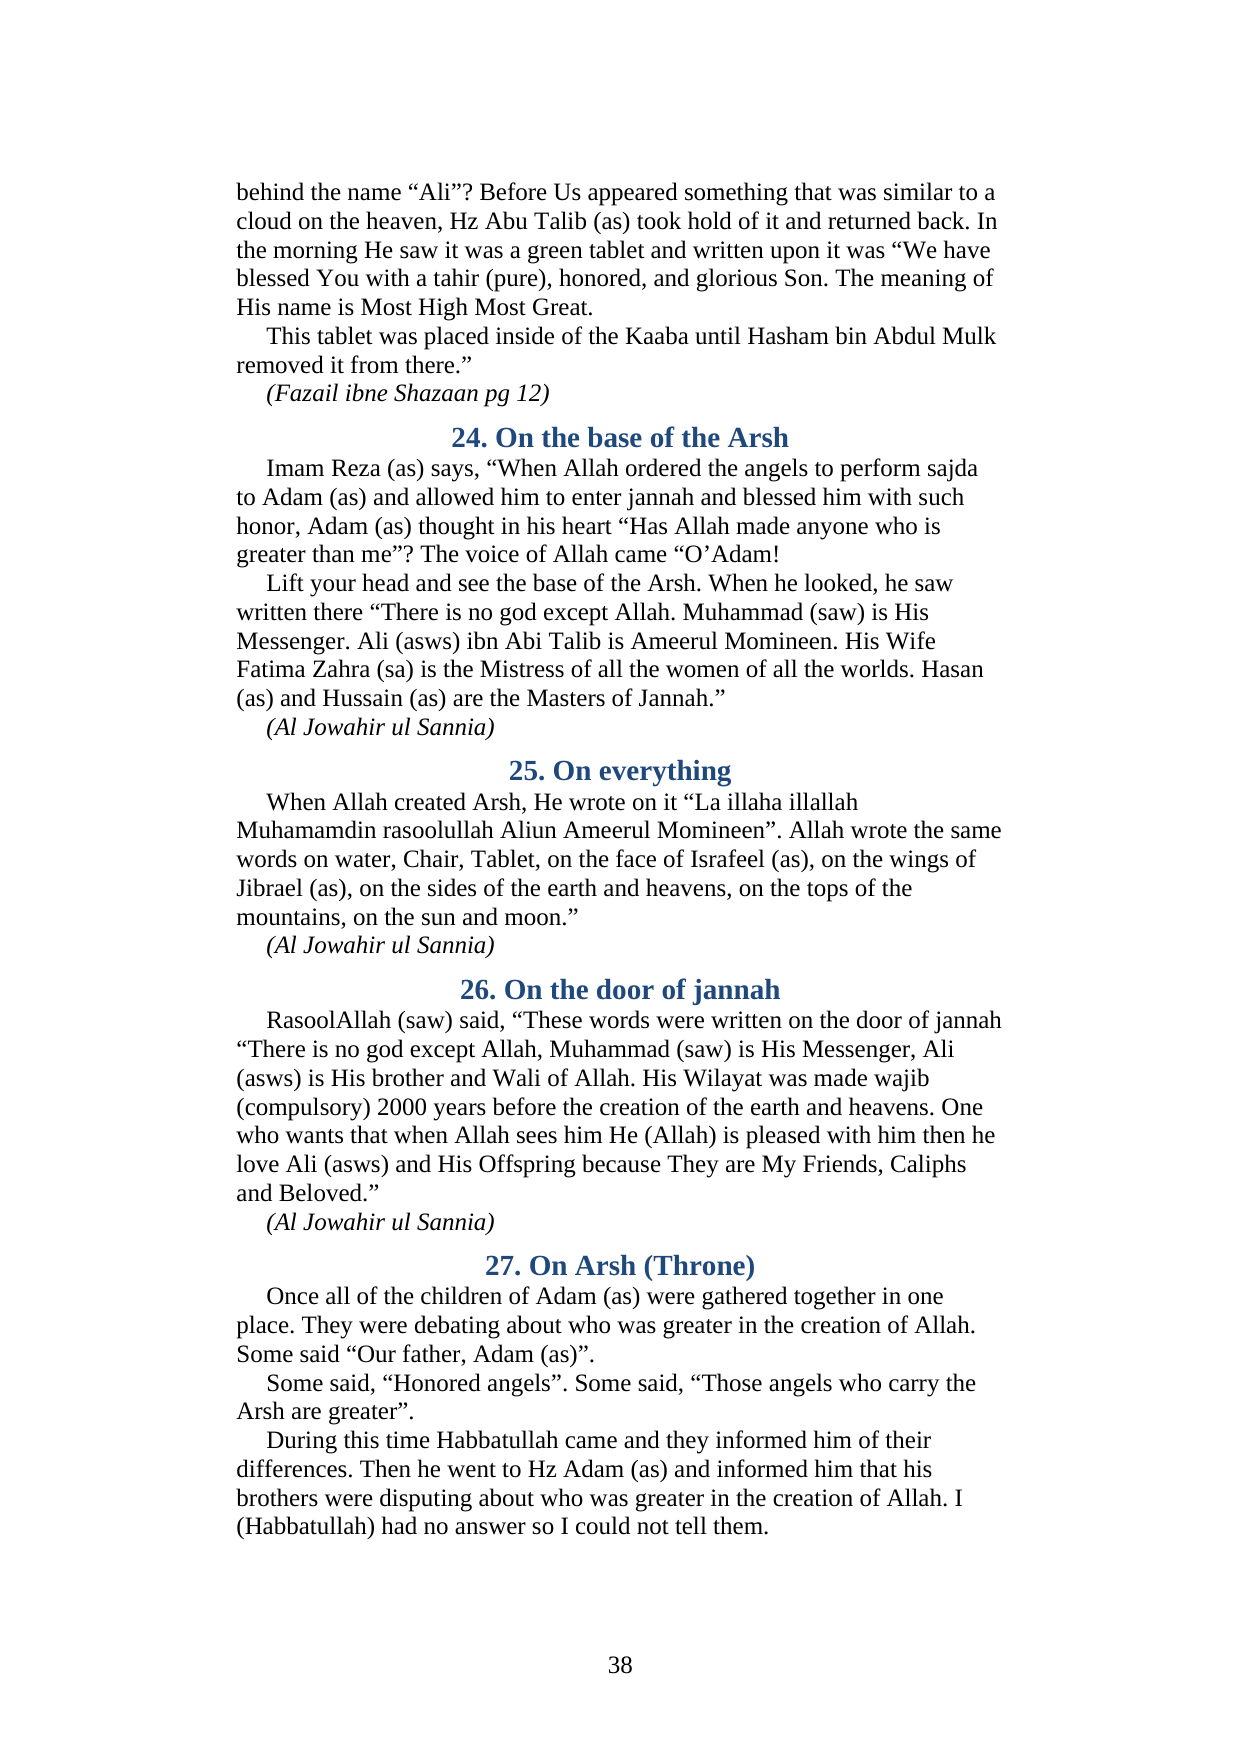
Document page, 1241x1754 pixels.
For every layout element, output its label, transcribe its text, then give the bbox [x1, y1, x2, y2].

text Imam Reza (as) says, “When Allah ordered the angels to perform sajda to Adam (as) and allowed him to enter jannah and blessed him with such honor, Adam (as) thought in his heart “Has Allah made anyone who is greater than me”? The voice of Allah came “O’Adam! [236, 453, 1004, 568]
text During this time Habbatullah came and they informed him of their differences. Then he went to Hz Adam (as) and informed him that his brothers were disputing about who was greater in the creation of Allah. I (Habbatullah) had no answer so I could not tell them. [236, 1425, 1004, 1540]
text (Fazail ibne Shazaan pg 12) [236, 378, 1004, 407]
text Once all of the children of Adam (as) were gathered together in one place. They were debating about who was greater in the creation of Allah. Some said “Our father, Adam (as)”. [236, 1281, 1004, 1368]
text This tablet was placed inside of the Kaaba until Hasham bin Abdul Mulk removed it from there.” [236, 321, 1004, 378]
text (Al Jowahir ul Sannia) [236, 1207, 1004, 1235]
subtitle 26. On the door of jannah [236, 972, 1004, 1005]
text Some said, “Honored angels”. Some said, “Those angels who carry the Arsh are greater”. [236, 1368, 1004, 1425]
text (Al Jowahir ul Sannia) [236, 931, 1004, 959]
subtitle 27. On Arsh (Throne) [236, 1248, 1004, 1281]
text (Al Jowahir ul Sannia) [236, 712, 1004, 741]
text Lift your head and see the base of the Arsh. When he looked, he saw written there “There is no god except Allah. Muhammad (saw) is His Messenger. Ali (asws) ibn Abi Talib is Ameerul Momineen. His Wife Fatima Zahra (sa) is the Mistress of all the women of all the worlds. Hasan (as) and Hussain (as) are the Masters of Jannah.” [236, 568, 1004, 712]
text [236, 177, 1004, 321]
subtitle 25. On everything [236, 753, 1004, 787]
subtitle 24. On the base of the Arsh [236, 420, 1004, 453]
text RasoolAllah (saw) said, “These words were written on the door of jannah “There is no god except Allah, Muhammad (saw) is His Messenger, Ali (asws) is His brother and Wali of Allah. His Wilayat was made wajib (compulsory) 2000 years before the creation of the earth and heavens. One who wants that when Allah sees him He (Allah) is pleased with him then he love Ali (asws) and His Offspring because They are My Friends, Caliphs and Beloved.” [236, 1005, 1004, 1207]
text When Allah created Arsh, He wrote on it “La illaha illallah Muhamamdin rasoolullah Aliun Ameerul Momineen”. Allah wrote the same words on water, Chair, Tablet, on the face of Israfeel (as), on the wings of Jibrael (as), on the sides of the earth and heavens, on the tops of the mountains, on the sun and moon.” [236, 787, 1004, 931]
